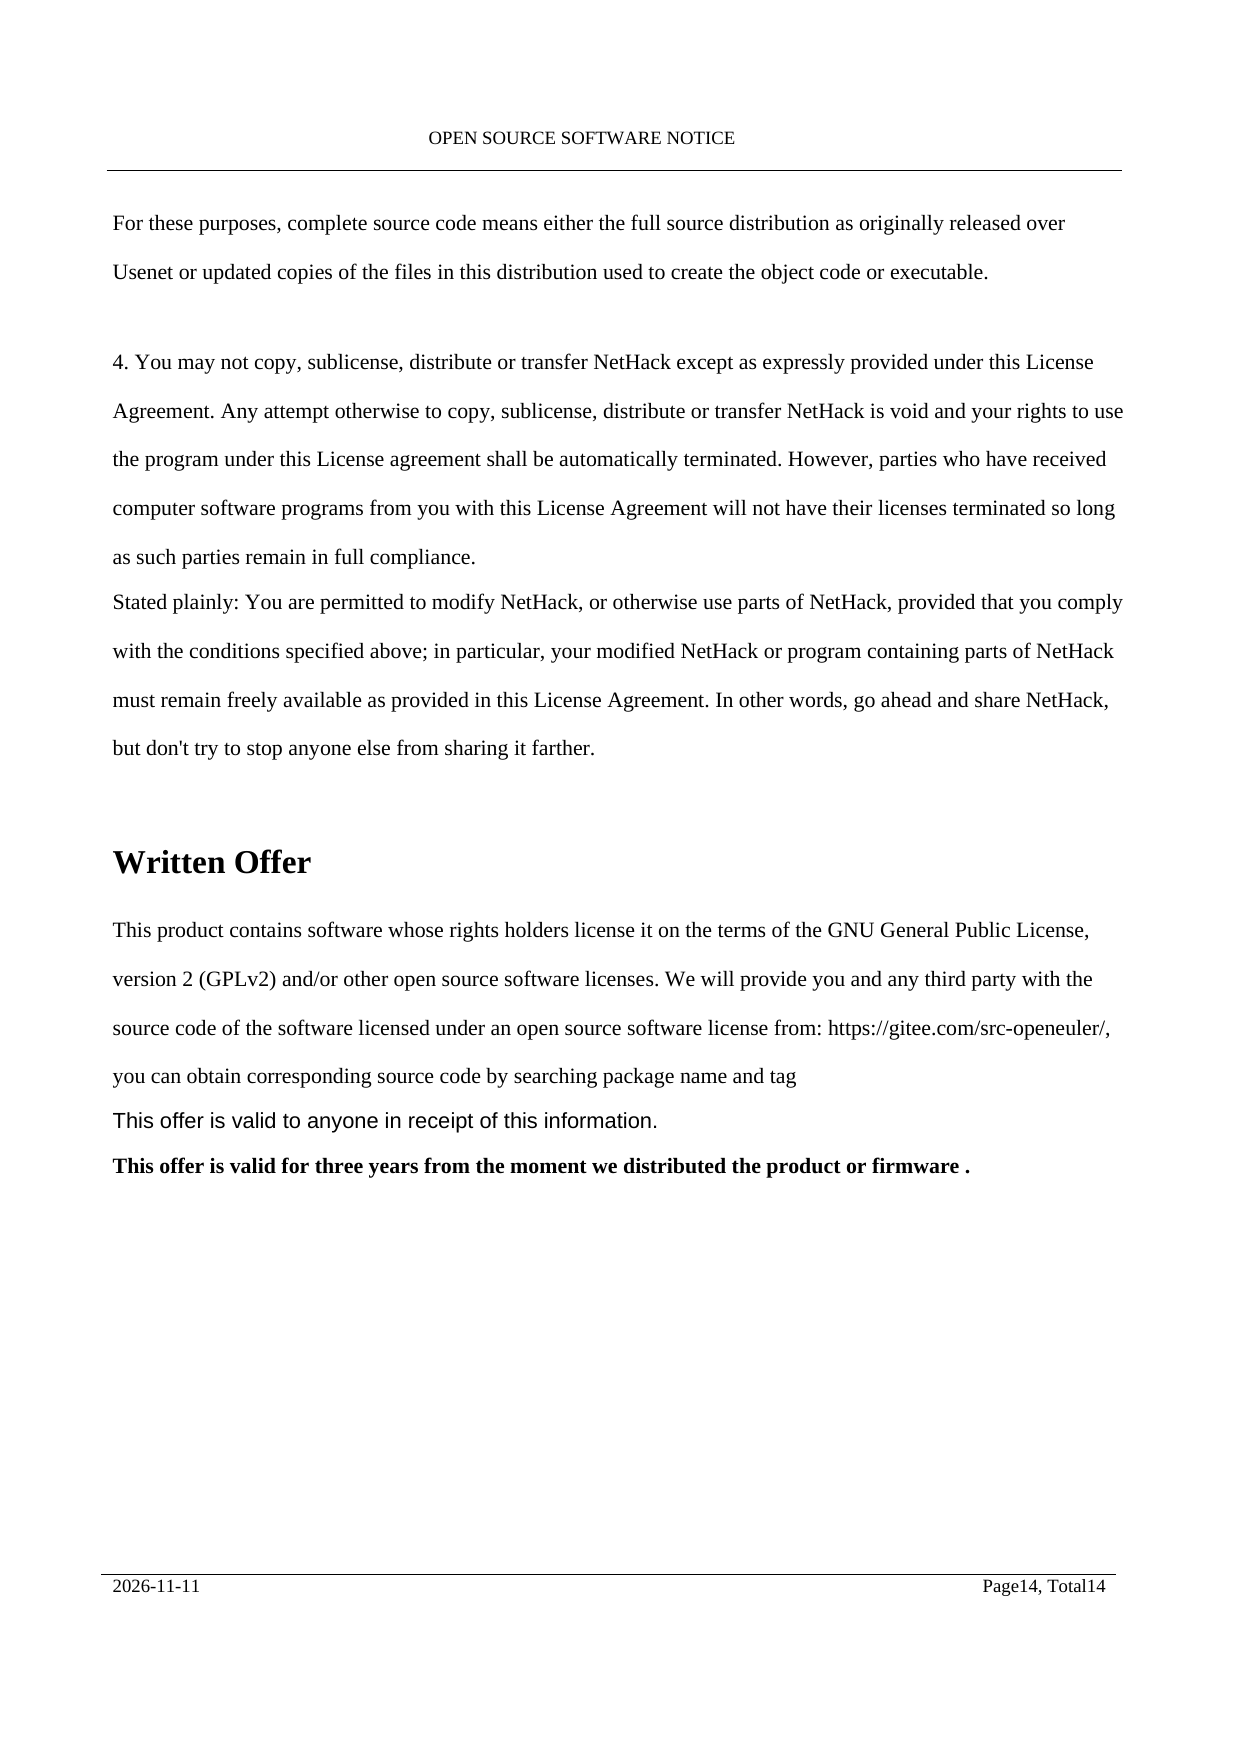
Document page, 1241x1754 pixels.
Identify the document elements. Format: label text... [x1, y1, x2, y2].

text Stated plainly: You are permitted to modify NetHack, or otherwise use parts of NetHack, provided that you comply with the conditions specified above; in particular, your modified NetHack or program containing parts of NetHack must remain freely available as provided in this License Agreement. In other words, go ahead and share NetHack, but don't try to stop anyone else from sharing it farther. [112, 585, 1128, 813]
text This offer is valid for three years from the moment we distributed the product or firmware . [112, 1150, 1128, 1182]
text 4. You may not copy, sublicense, distribute or transfer NetHack except as expressly provided under this License Agreement. Any attempt otherwise to copy, sublicense, distribute or transfer NetHack is void and your rights to use the program under this License agreement shall be automatically terminated. However, parties who have received computer software programs from you with this License Agreement will not have their licenses terminated so long as such parties remain in full compliance. [112, 345, 1128, 573]
text Written Offer [112, 829, 1128, 894]
text For these purposes, complete source code means either the full source distribution as originally released over Usenet or updated copies of the files in this distribution used to create the object code or executable. [112, 206, 1128, 288]
text This offer is valid to anyone in receipt of this information. [112, 1105, 1128, 1137]
text This product contains software whose rights holders license it on the terms of the GNU General Public License, version 2 (GPLv2) and/or other open source software licenses. We will provide you and any third party with the source code of the software licensed under an open source software license from: https://gitee.com/src-openeuler/, you can obtain corresponding source code by searching package name and tag [112, 913, 1128, 1092]
